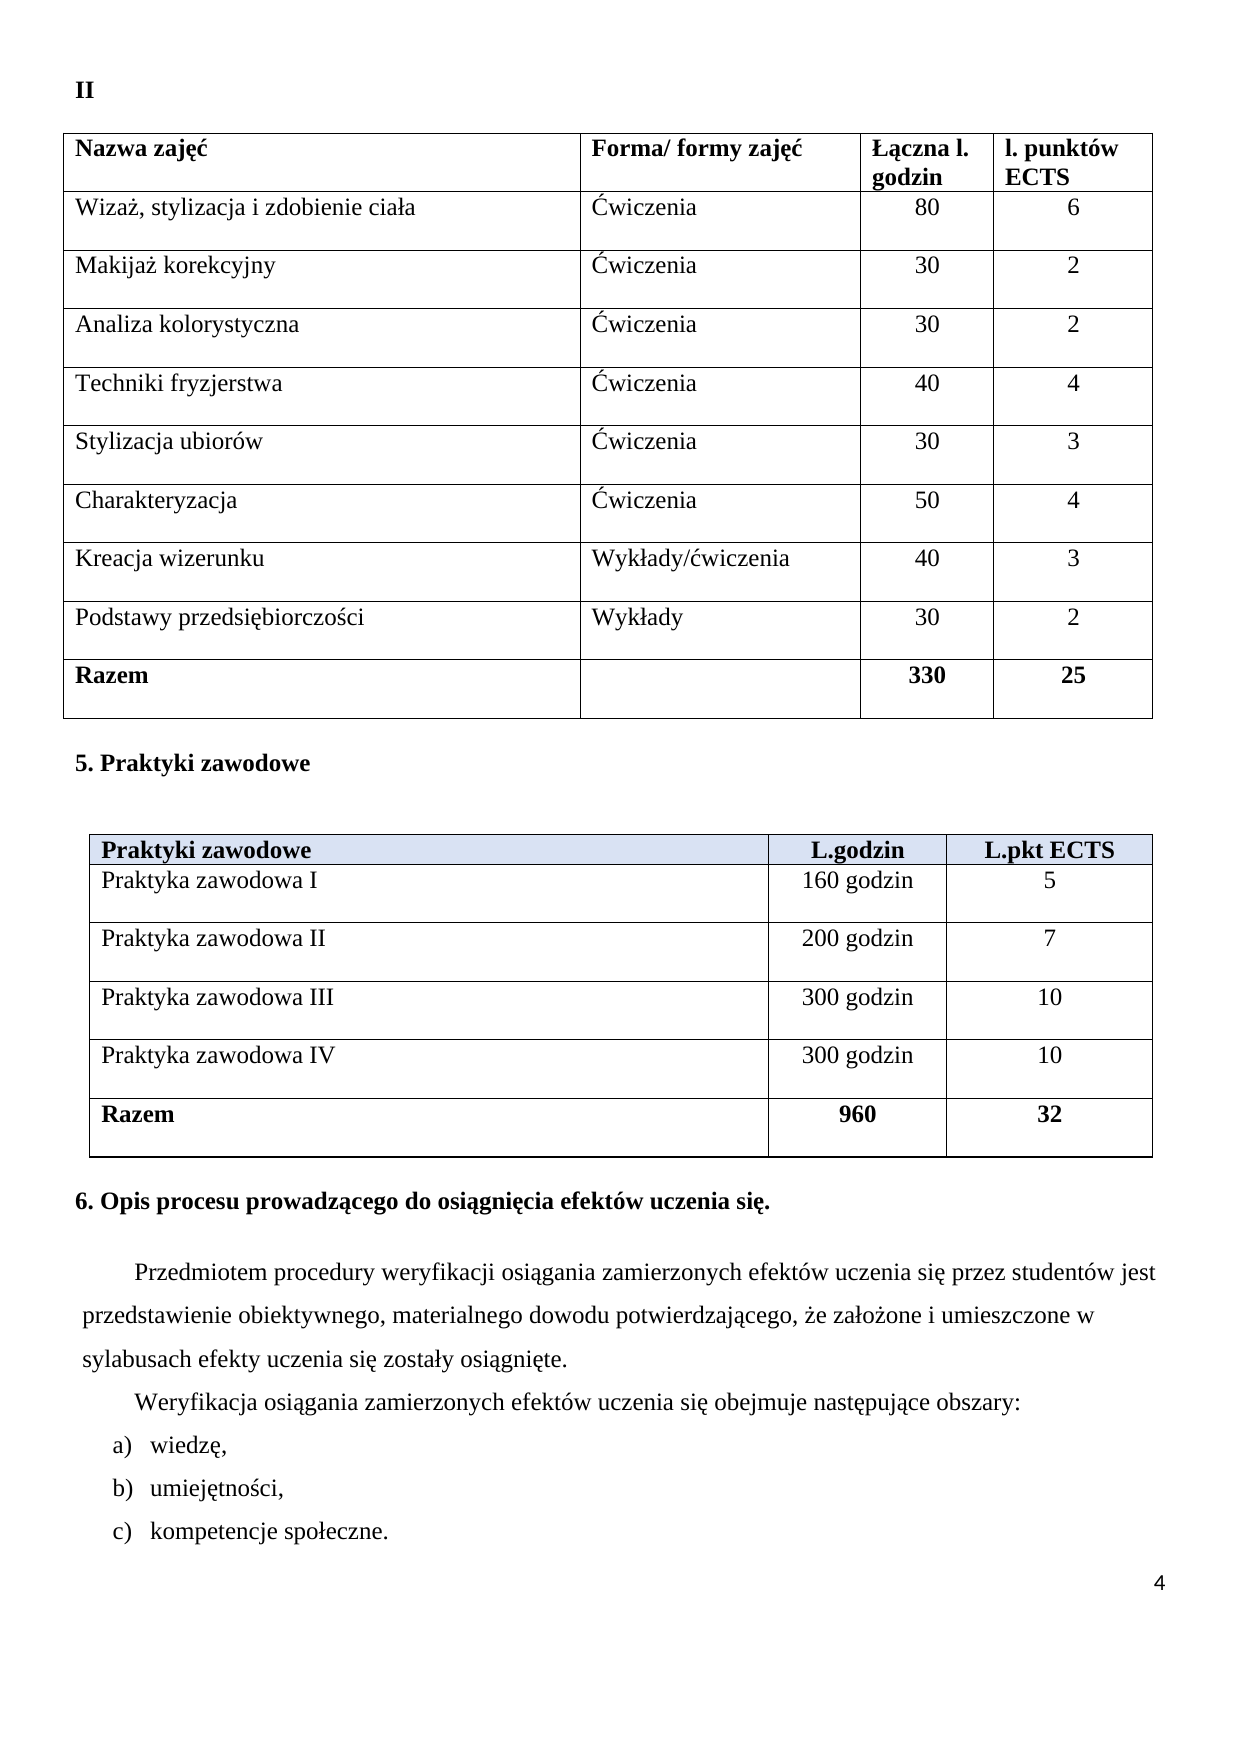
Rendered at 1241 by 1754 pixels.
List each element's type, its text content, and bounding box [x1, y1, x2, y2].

table_cell 7 [947, 923, 1152, 981]
table_cell 5 [947, 865, 1152, 922]
list umiejętności, [112, 1473, 1165, 1502]
text II [75, 75, 1165, 104]
table_cell 4 [994, 485, 1152, 542]
table_cell Techniki fryzjerstwa [64, 368, 580, 425]
table_cell Ćwiczenia [581, 368, 860, 425]
table_cell Ćwiczenia [581, 426, 860, 484]
table_header l. punktów ECTS [994, 134, 1152, 191]
text Przedmiotem procedury weryfikacji osiągania zamierzonych efektów uczenia się przez studentów jest przedstawienie obiektywnego, materialnego dowodu potwierdzającego, że założone i umieszczone w sylabusach efekty uczenia się zostały osiągnięte. [82, 1257, 1165, 1372]
table_cell 2 [994, 251, 1152, 308]
table_cell 30 [861, 309, 993, 367]
text 5. Praktyki zawodowe [75, 748, 1165, 776]
table_header Forma/ formy zajęć [581, 134, 860, 191]
table_header Łączna l. godzin [861, 134, 993, 191]
table_cell Ćwiczenia [581, 309, 860, 367]
table_cell Wizaż, stylizacja i zdobienie ciała [64, 192, 580, 249]
table_cell Ćwiczenia [581, 251, 860, 308]
table_cell 50 [861, 485, 993, 542]
table_cell 10 [947, 1040, 1152, 1098]
table_cell 30 [861, 251, 993, 308]
table_header L.godzin [769, 835, 946, 864]
table_header L.pkt ECTS [947, 835, 1152, 864]
table_cell Wykłady [581, 602, 860, 659]
table_cell 3 [994, 426, 1152, 484]
table_cell Wykłady/ćwiczenia [581, 543, 860, 601]
table_cell Analiza kolorystyczna [64, 309, 580, 367]
table_cell Razem [90, 1099, 768, 1156]
table_cell 40 [861, 368, 993, 425]
table_cell Kreacja wizerunku [64, 543, 580, 601]
table_header Nazwa zajęć [64, 134, 580, 191]
list wiedzę, [112, 1430, 1165, 1459]
table_cell 10 [947, 982, 1152, 1039]
table_cell 960 [769, 1099, 946, 1156]
table_cell Ćwiczenia [581, 485, 860, 542]
list kompetencje społeczne. [112, 1516, 1165, 1545]
table_cell 4 [994, 368, 1152, 425]
table_cell Charakteryzacja [64, 485, 580, 542]
table_header Praktyki zawodowe [90, 835, 768, 864]
table_cell 40 [861, 543, 993, 601]
table_cell Makijaż korekcyjny [64, 251, 580, 308]
table_cell 2 [994, 602, 1152, 659]
table_cell Praktyka zawodowa II [90, 923, 768, 981]
table_cell 80 [861, 192, 993, 249]
text Weryfikacja osiągania zamierzonych efektów uczenia się obejmuje następujące obszary: [82, 1387, 1165, 1416]
table_cell 2 [994, 309, 1152, 367]
table_cell 200 godzin [769, 923, 946, 981]
table_cell 300 godzin [769, 1040, 946, 1098]
table_cell 6 [994, 192, 1152, 249]
table_cell 160 godzin [769, 865, 946, 922]
table_cell Razem [64, 660, 580, 718]
table_cell Praktyka zawodowa IV [90, 1040, 768, 1098]
table_cell 30 [861, 602, 993, 659]
table_cell [581, 660, 860, 718]
table_cell 300 godzin [769, 982, 946, 1039]
table_cell Praktyka zawodowa I [90, 865, 768, 922]
table_cell 330 [861, 660, 993, 718]
table_cell Praktyka zawodowa III [90, 982, 768, 1039]
table_cell 3 [994, 543, 1152, 601]
table_cell Podstawy przedsiębiorczości [64, 602, 580, 659]
table_cell 25 [994, 660, 1152, 718]
table_cell Stylizacja ubiorów [64, 426, 580, 484]
table_cell 30 [861, 426, 993, 484]
table_cell Ćwiczenia [581, 192, 860, 249]
table_cell 32 [947, 1099, 1152, 1156]
text 6. Opis procesu prowadzącego do osiągnięcia efektów uczenia się. [75, 1186, 1165, 1215]
